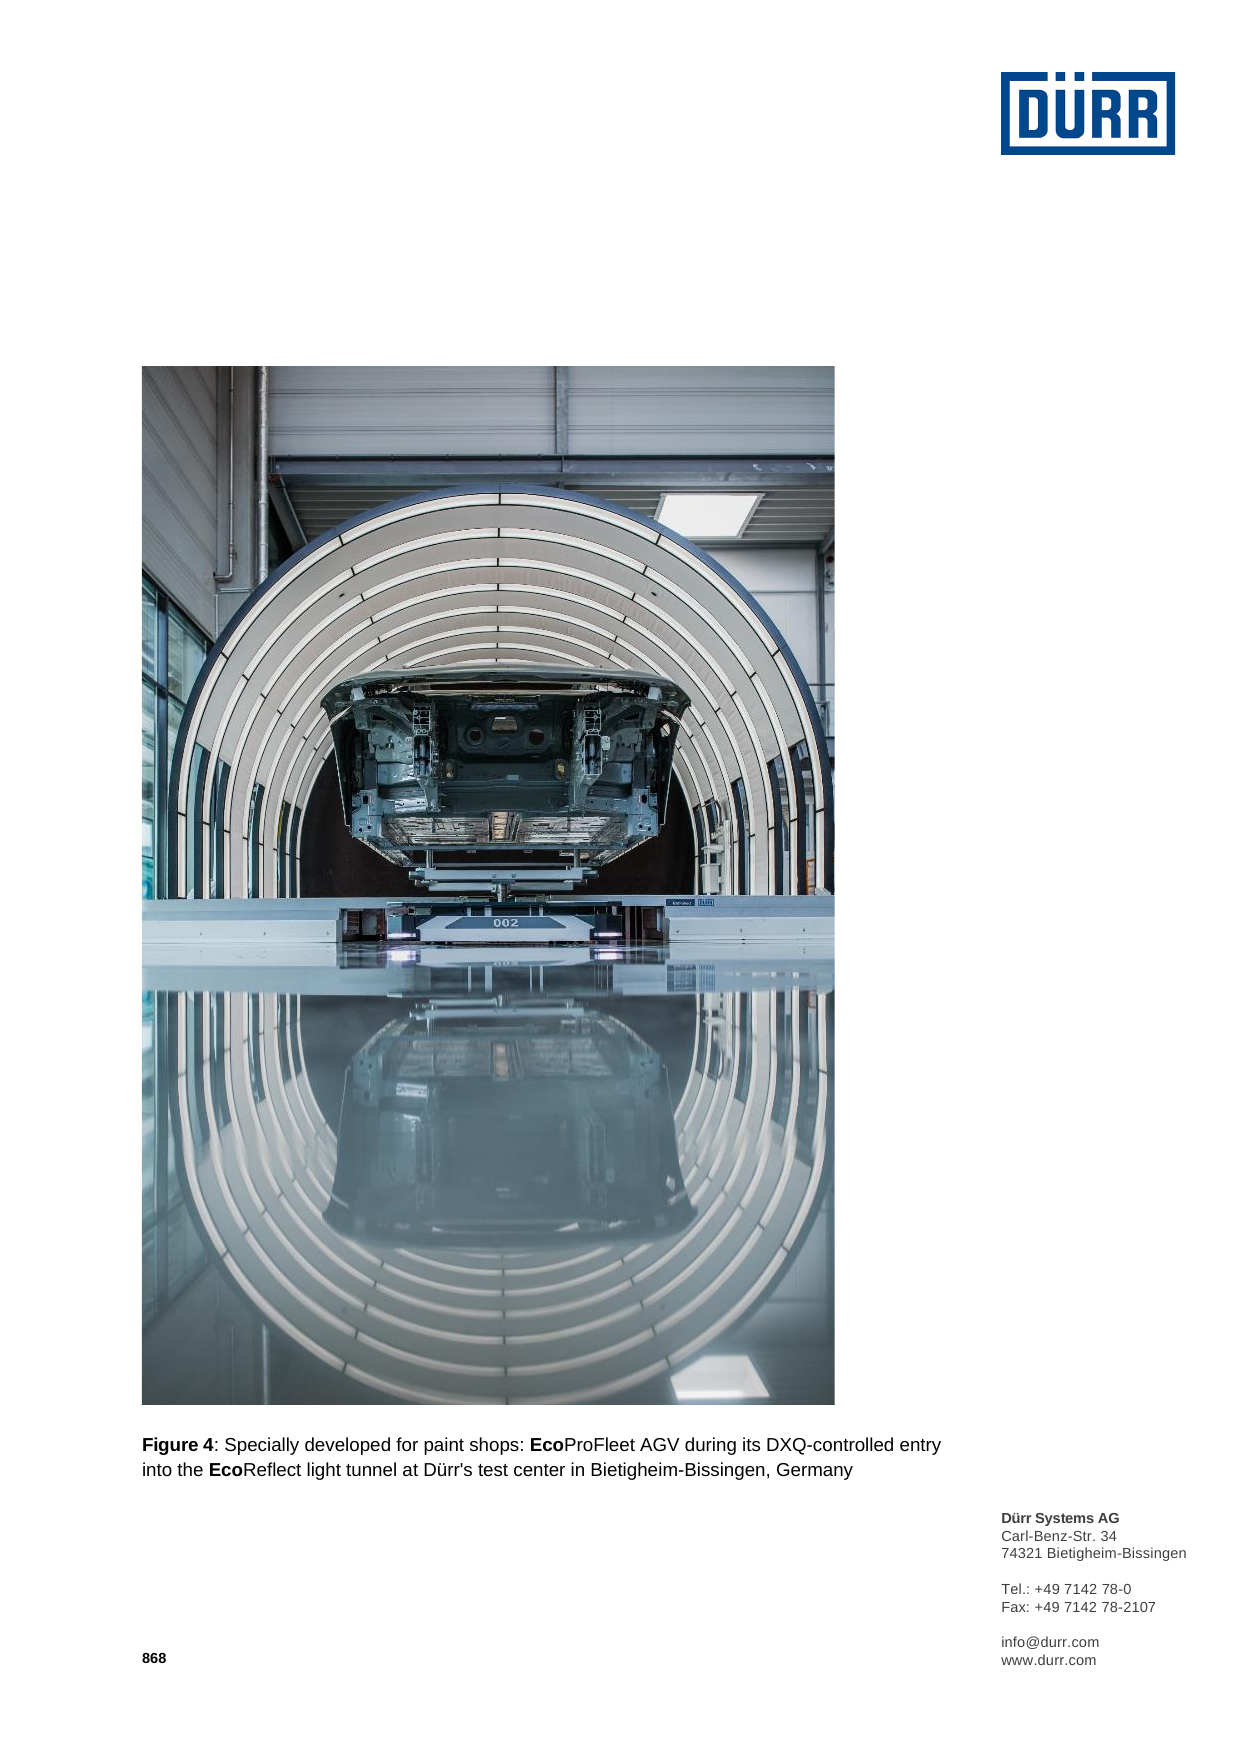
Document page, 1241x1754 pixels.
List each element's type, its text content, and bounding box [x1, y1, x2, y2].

text Figure 4: Specially developed for paint shops: EcoProFleet AGV during its DXQ-controlled entry into the EcoReflect light tunnel at Dürr's test center in Bietigheim-Bissingen, Germany [142, 1430, 951, 1480]
picture [141, 366, 835, 1405]
picture [1001, 72, 1175, 155]
